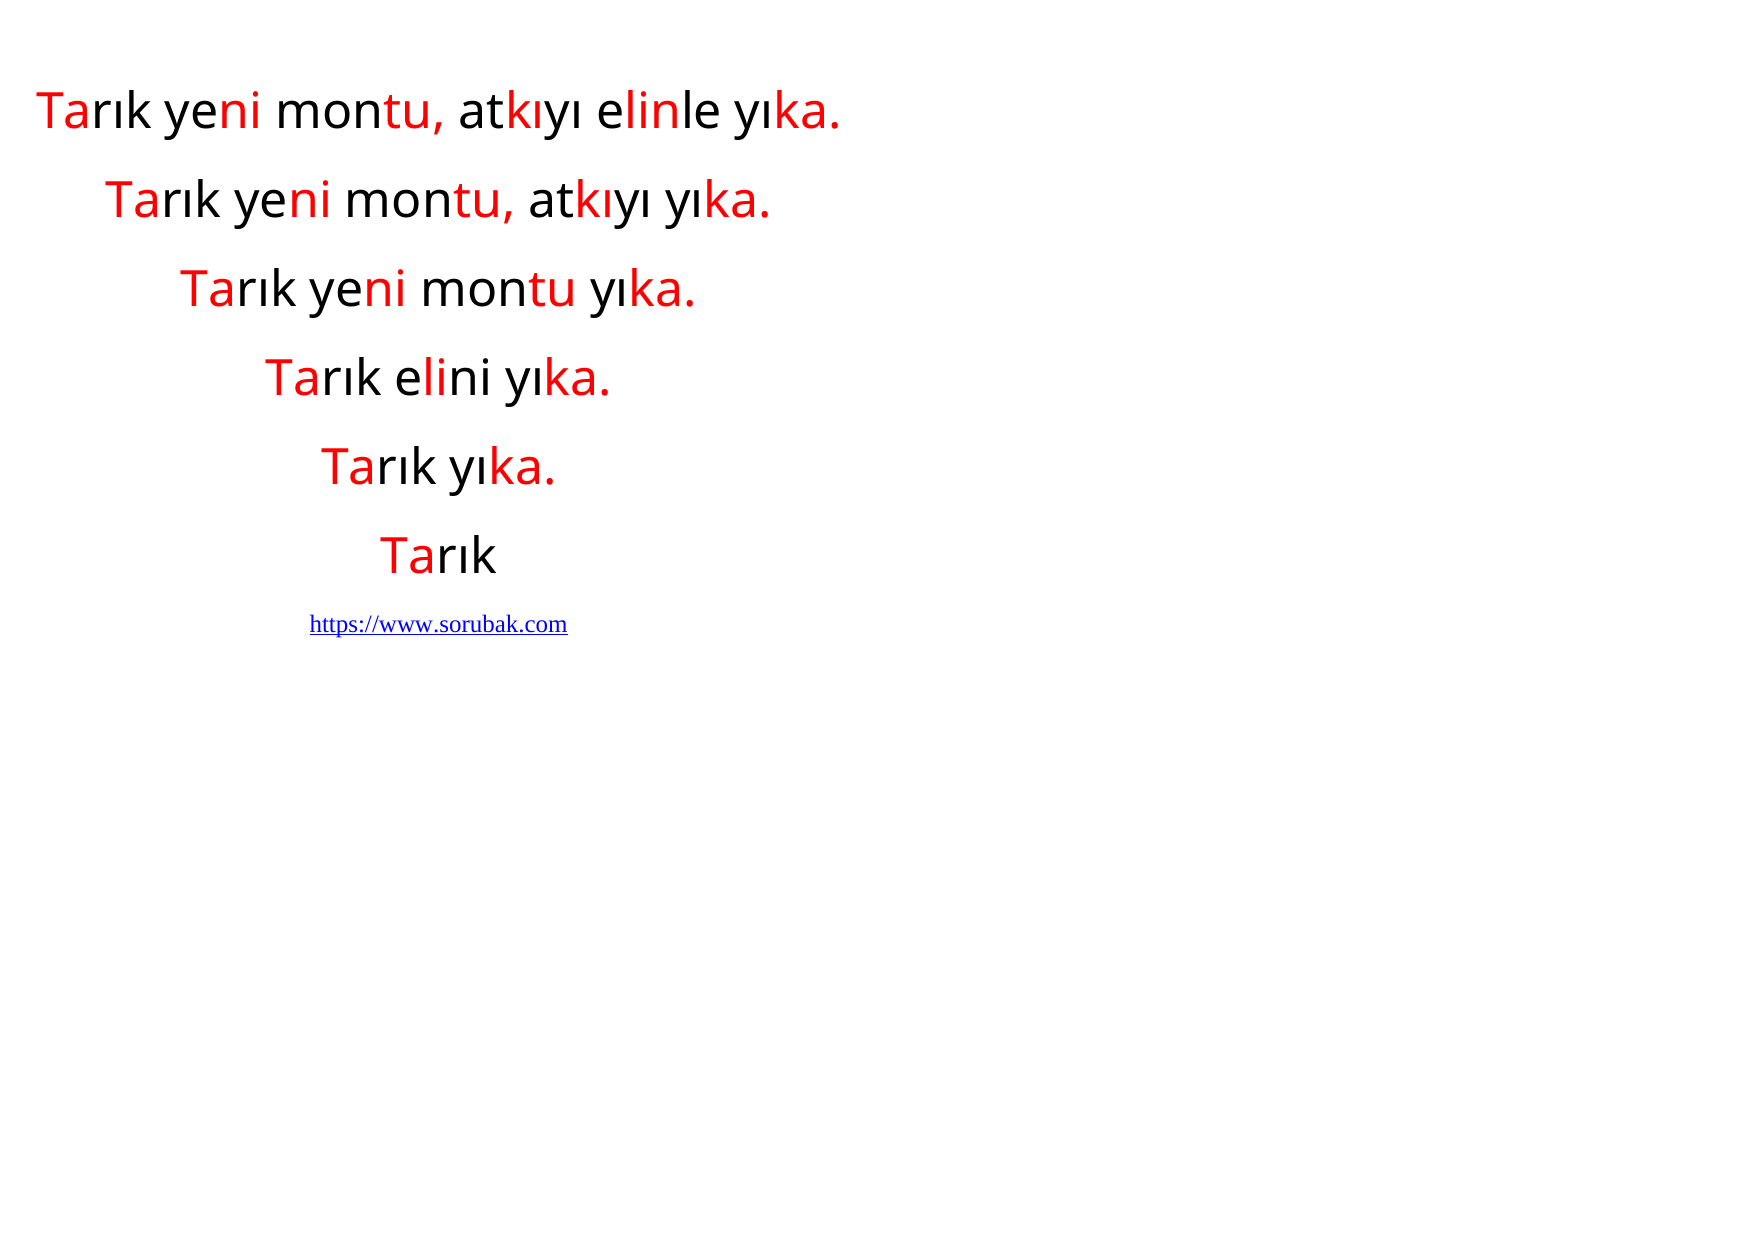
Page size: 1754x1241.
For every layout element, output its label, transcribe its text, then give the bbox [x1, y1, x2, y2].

text Tarık yıka. [29, 431, 847, 499]
text Tarık yeni montu, atkıyı elinle yıka. [29, 75, 847, 143]
text Tarık yeni montu yıka. [29, 253, 847, 321]
text Tarık elini yıka. [29, 342, 847, 410]
text Tarık [29, 520, 847, 588]
text https://www.sorubak.com [29, 609, 847, 637]
text Tarık yeni montu, atkıyı yıka. [29, 164, 847, 232]
